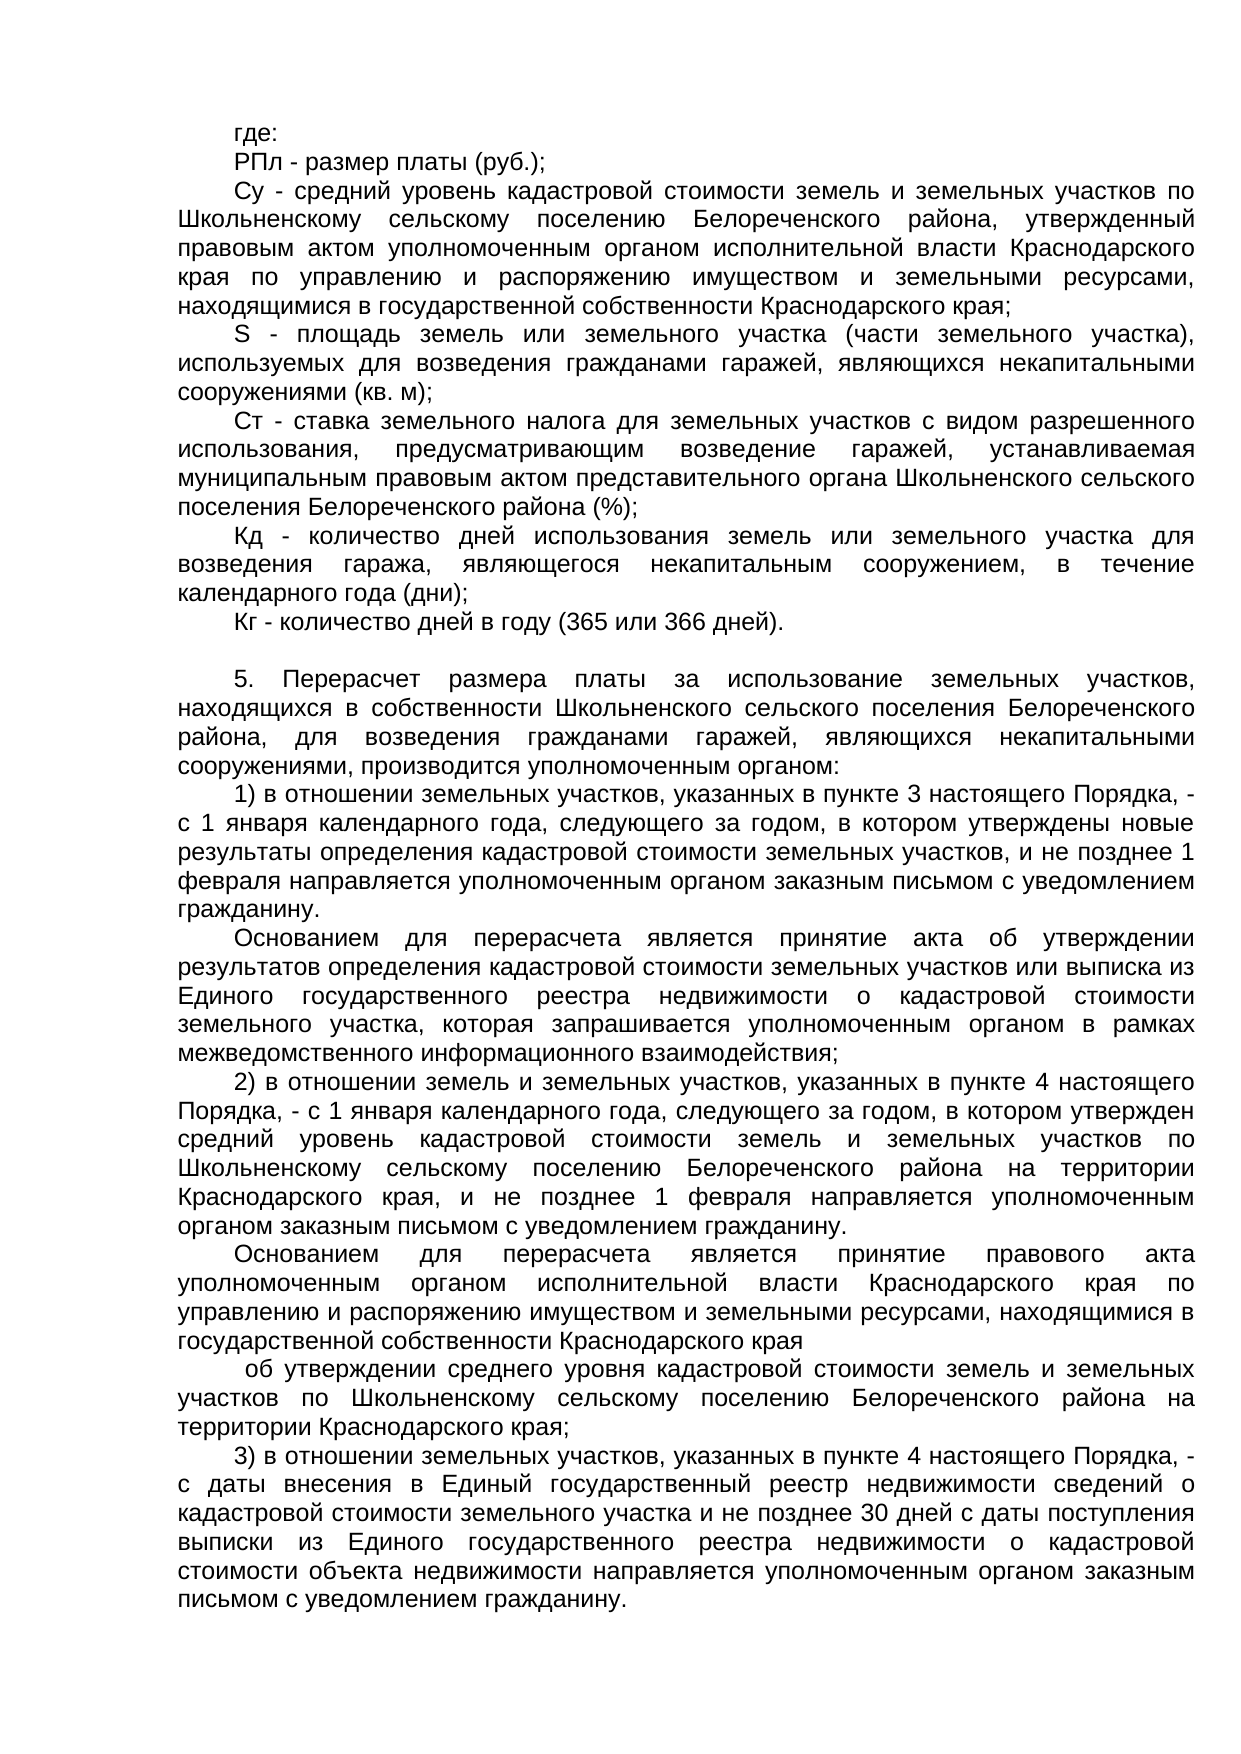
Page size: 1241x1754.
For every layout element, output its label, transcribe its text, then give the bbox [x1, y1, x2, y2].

text Ст - ставка земельного налога для земельных участков с видом разрешенного использования, предусматривающим возведение гаражей, устанавливаемая муниципальным правовым актом представительного органа Школьненского сельского поселения Белореченского района (%); [177, 406, 1196, 521]
text 1) в отношении земельных участков, указанных в пункте 3 настоящего Порядка, - с 1 января календарного года, следующего за годом, в котором утверждены новые результаты определения кадастровой стоимости земельных участков, и не позднее 1 февраля направляется уполномоченным органом заказным письмом с уведомлением гражданину. [177, 779, 1196, 923]
text Кг - количество дней в году (365 или 366 дней). [177, 607, 1196, 636]
text Основанием для перерасчета является принятие правового акта уполномоченным органом исполнительной власти Краснодарского края по управлению и распоряжению имуществом и земельными ресурсами, находящимися в государственной собственности Краснодарского края [177, 1239, 1196, 1354]
text РПл - размер платы (руб.); [177, 147, 1196, 176]
text 2) в отношении земель и земельных участков, указанных в пункте 4 настоящего Порядка, - с 1 января календарного года, следующего за годом, в котором утвержден средний уровень кадастровой стоимости земель и земельных участков по Школьненскому сельскому поселению Белореченского района на территории Краснодарского края, и не позднее 1 февраля направляется уполномоченным органом заказным письмом с уведомлением гражданину. [177, 1067, 1196, 1239]
text Су - средний уровень кадастровой стоимости земель и земельных участков по Школьненскому сельскому поселению Белореченского района, утвержденный правовым актом уполномоченным органом исполнительной власти Краснодарского края по управлению и распоряжению имуществом и земельными ресурсами, находящимися в государственной собственности Краснодарского края; [177, 176, 1196, 319]
text 3) в отношении земельных участков, указанных в пункте 4 настоящего Порядка, - с даты внесения в Единый государственный реестр недвижимости сведений о кадастровой стоимости земельного участка и не позднее 30 дней с даты поступления выписки из Единого государственного реестра недвижимости о кадастровой стоимости объекта недвижимости направляется уполномоченным органом заказным письмом с уведомлением гражданину. [177, 1441, 1196, 1613]
text где: [177, 118, 1196, 147]
text 5. Перерасчет размера платы за использование земельных участков, находящихся в собственности Школьненского сельского поселения Белореченского района, для возведения гражданами гаражей, являющихся некапитальными сооружениями, производится уполномоченным органом: [177, 664, 1196, 779]
text об утверждении среднего уровня кадастровой стоимости земель и земельных участков по Школьненскому сельскому поселению Белореченского района на территории Краснодарского края; [177, 1354, 1196, 1441]
text Основанием для перерасчета является принятие акта об утверждении результатов определения кадастровой стоимости земельных участков или выписка из Единого государственного реестра недвижимости о кадастровой стоимости земельного участка, которая запрашивается уполномоченным органом в рамках межведомственного информационного взаимодействия; [177, 923, 1196, 1067]
text S - площадь земель или земельного участка (части земельного участка), используемых для возведения гражданами гаражей, являющихся некапитальными сооружениями (кв. м); [177, 319, 1196, 406]
text Кд - количество дней использования земель или земельного участка для возведения гаража, являющегося некапитальным сооружением, в течение календарного года (дни); [177, 521, 1196, 607]
